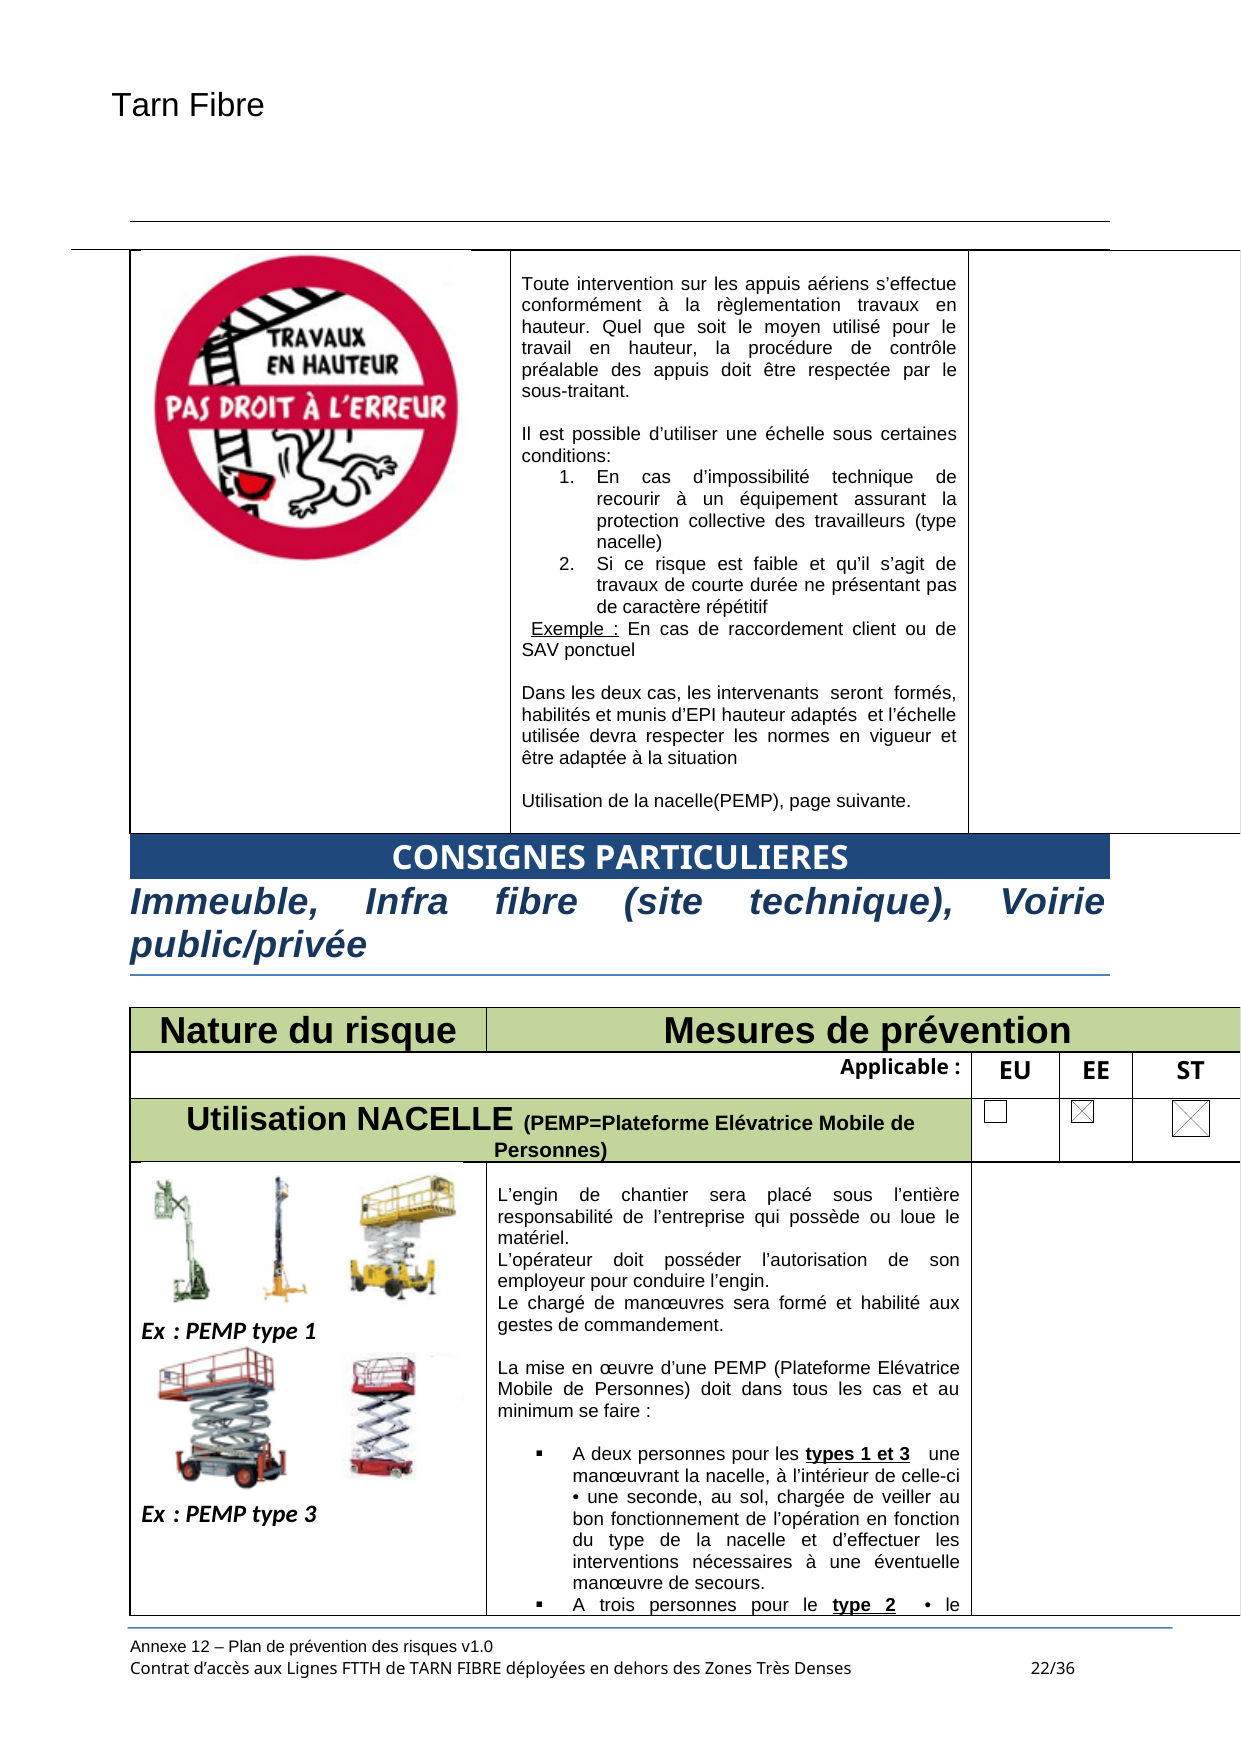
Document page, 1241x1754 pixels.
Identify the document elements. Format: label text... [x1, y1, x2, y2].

table_cell EE [1060, 1053, 1132, 1098]
table_cell [972, 1099, 1059, 1161]
table_cell [1060, 1099, 1132, 1161]
text CONSIGNES PARTICULIERES [130, 834, 1110, 879]
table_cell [487, 1163, 971, 1615]
table_cell [131, 1053, 623, 1098]
table_cell [131, 251, 510, 833]
picture [141, 1345, 469, 1499]
table_cell [972, 1163, 1240, 1615]
table_cell [969, 251, 1240, 833]
table_cell [1133, 1099, 1240, 1161]
table_cell ST [1133, 1053, 1240, 1098]
table_cell Applicable : [623, 1053, 971, 1098]
table_header Nature du risque [131, 1008, 486, 1051]
table_header Mesures de prévention [487, 1008, 1240, 1051]
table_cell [131, 1163, 486, 1615]
picture [141, 250, 472, 564]
table_cell Utilisation NACELLE (PEMP=Plateforme Elévatrice Mobile de Personnes) [131, 1099, 971, 1161]
picture [141, 1162, 464, 1315]
table_cell EU [972, 1053, 1059, 1098]
table_cell Toute intervention sur les appuis aériens s’effectue conformément à la règlementation travaux en hauteur. Quel que soit le moyen utilisé pour le travail en hauteur, la procédure de contrôle préalable des appuis doit être respectée par le sous-traitant. Il est possible d’utiliser une échelle sous certaines conditions: En cas d’impossibilité technique de recourir à un équipement assurant la protection collective des travailleurs (type nacelle) Si ce risque est faible et qu’il s’agit de travaux de courte durée ne présentant pas de caractère répétitif Exemple : En cas de raccordement client ou de SAV ponctuel Dans les deux cas, les intervenants seront formés, habilités et munis d’EPI hauteur adaptés et l’échelle utilisée devra respecter les normes en vigueur et être adaptée à la situation Utilisation de la nacelle(PEMP), page suivante. [511, 251, 968, 833]
text Immeuble, Infra fibre (site technique), Voirie public/privée [130, 879, 1110, 974]
